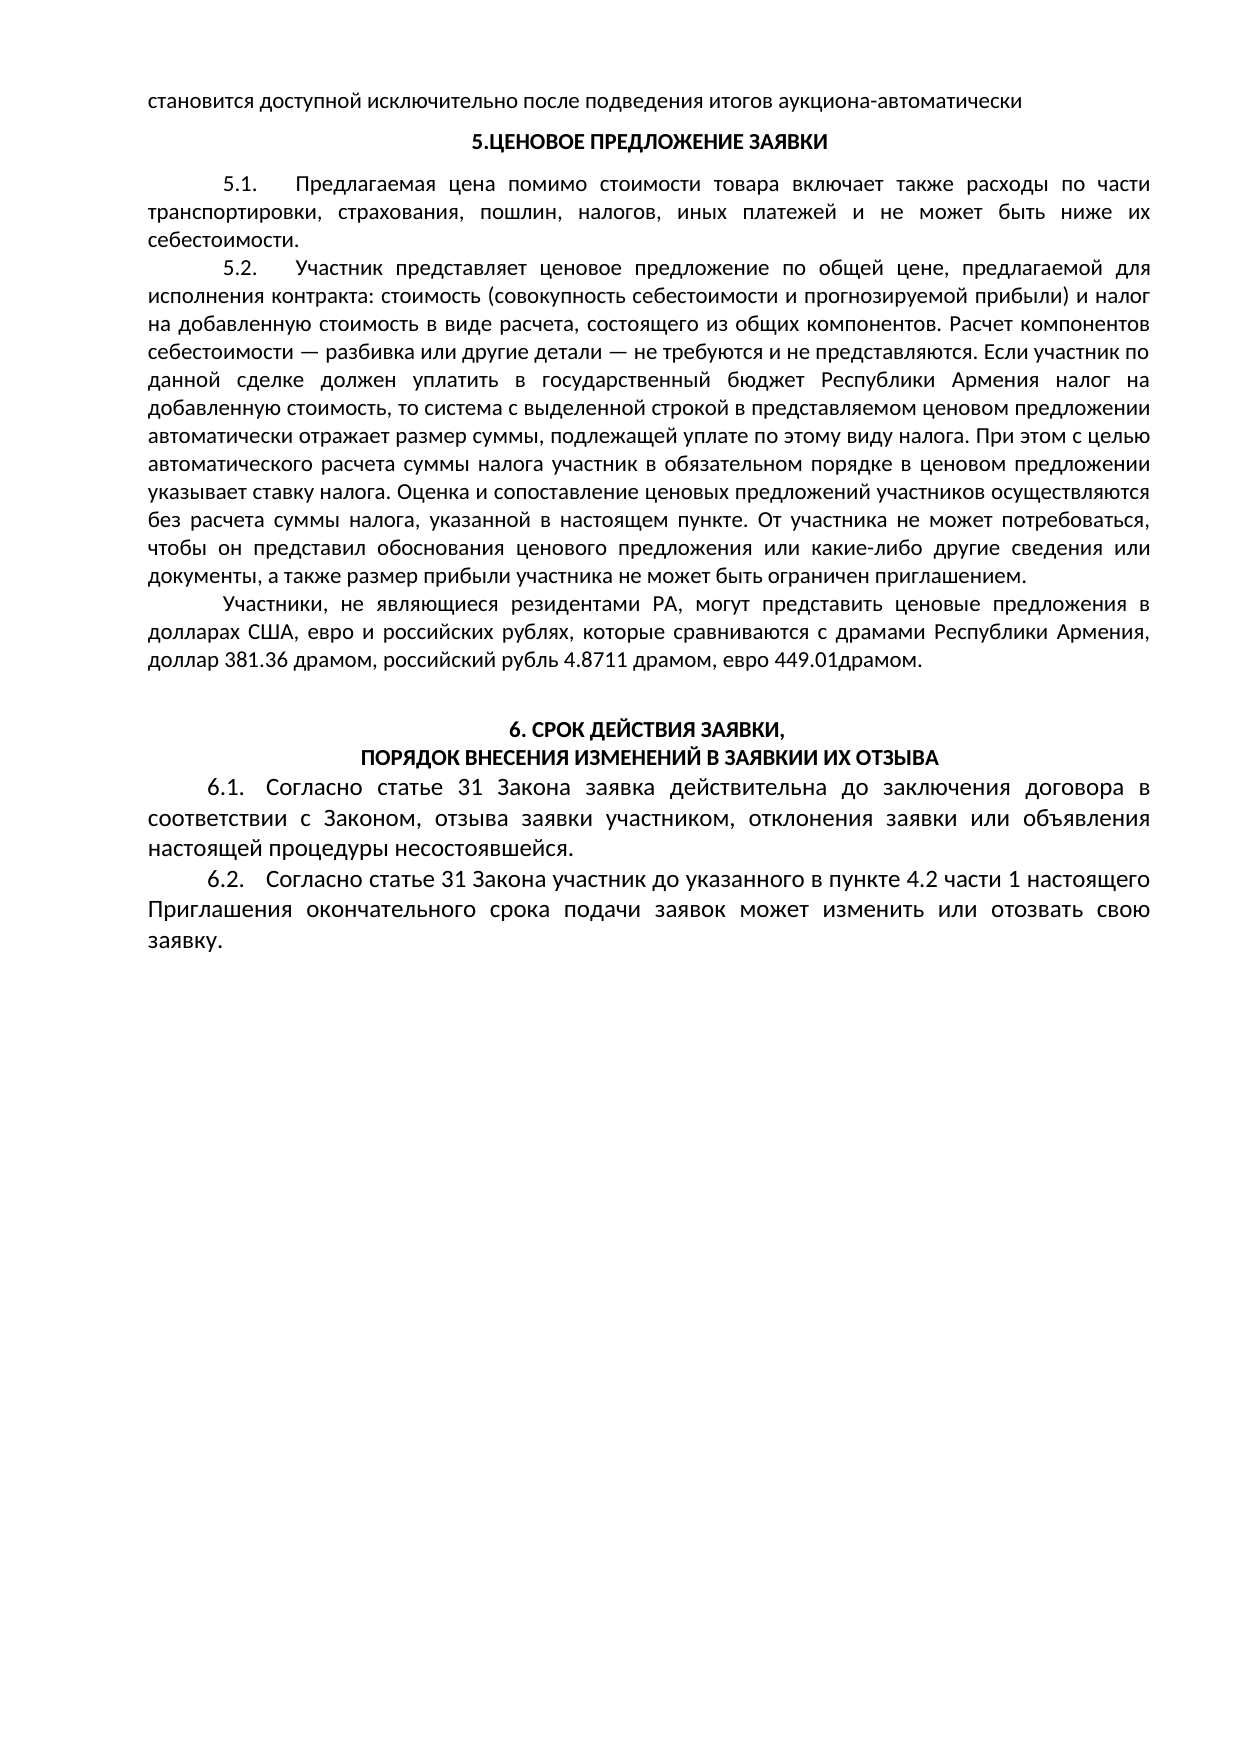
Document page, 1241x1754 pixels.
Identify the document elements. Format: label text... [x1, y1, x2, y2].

text 6. СРОК ДЕЙСТВИЯ ЗАЯВКИ, ПОРЯДОК ВНЕСЕНИЯ ИЗМЕНЕНИЙ В ЗАЯВКИИ ИХ ОТЗЫВА [207, 715, 1093, 771]
text 5.ЦЕНОВОЕ ПРЕДЛОЖЕНИЕ ЗАЯВКИ [148, 127, 1152, 155]
text 6.2. Согласно статье 31 Закона участник до указанного в пункте 4.2 части 1 настоящего Приглашения окончательного срока подачи заявок может изменить или отозвать свою заявку. [148, 863, 1152, 954]
text 5.2. Участник представляет ценовое предложение по общей цене, предлагаемой для исполнения контракта: стоимость (совокупность себестоимости и прогнозируемой прибыли) и налог на добавленную стоимость в виде расчета, состоящего из общих компонентов. Расчет компонентов себестоимости — разбивка или другие детали — не требуются и не представляются. Если участник по данной сделке должен уплатить в государственный бюджет Республики Армения налог на добавленную стоимость, то система с выделенной строкой в представляемом ценовом предложении автоматически отражает размер суммы, подлежащей уплате по этому виду налога. При этом с целью автоматического расчета суммы налога участник в обязательном порядке в ценовом предложении указывает ставку налога. Оценка и сопоставление ценовых предложений участников осуществляются без расчета суммы налога, указанной в настоящем пункте. От участника не может потребоваться, чтобы он представил обоснования ценового предложения или какие-либо другие сведения или документы, а также размер прибыли участника не может быть ограничен приглашением. [148, 253, 1152, 589]
text Участники, не являющиеся резидентами РА, могут представить ценовые предложения в долларах США, евро и российских рублях, которые сравниваются с драмами Республики Армения, доллар 381.36 драмом, российский рубль 4.8711 драмом, евро 449.01драмом. [148, 589, 1152, 673]
text 6.1. Согласно статье 31 Закона заявка действительна до заключения договора в соответствии с Законом, отзыва заявки участником, отклонения заявки или объявления настоящей процедуры несостоявшейся. [148, 771, 1152, 863]
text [148, 86, 1152, 114]
text 5.1. Предлагаемая цена помимо стоимости товара включает также расходы по части транспортировки, страхования, пошлин, налогов, иных платежей и не может быть ниже их себестоимости. [148, 169, 1152, 253]
